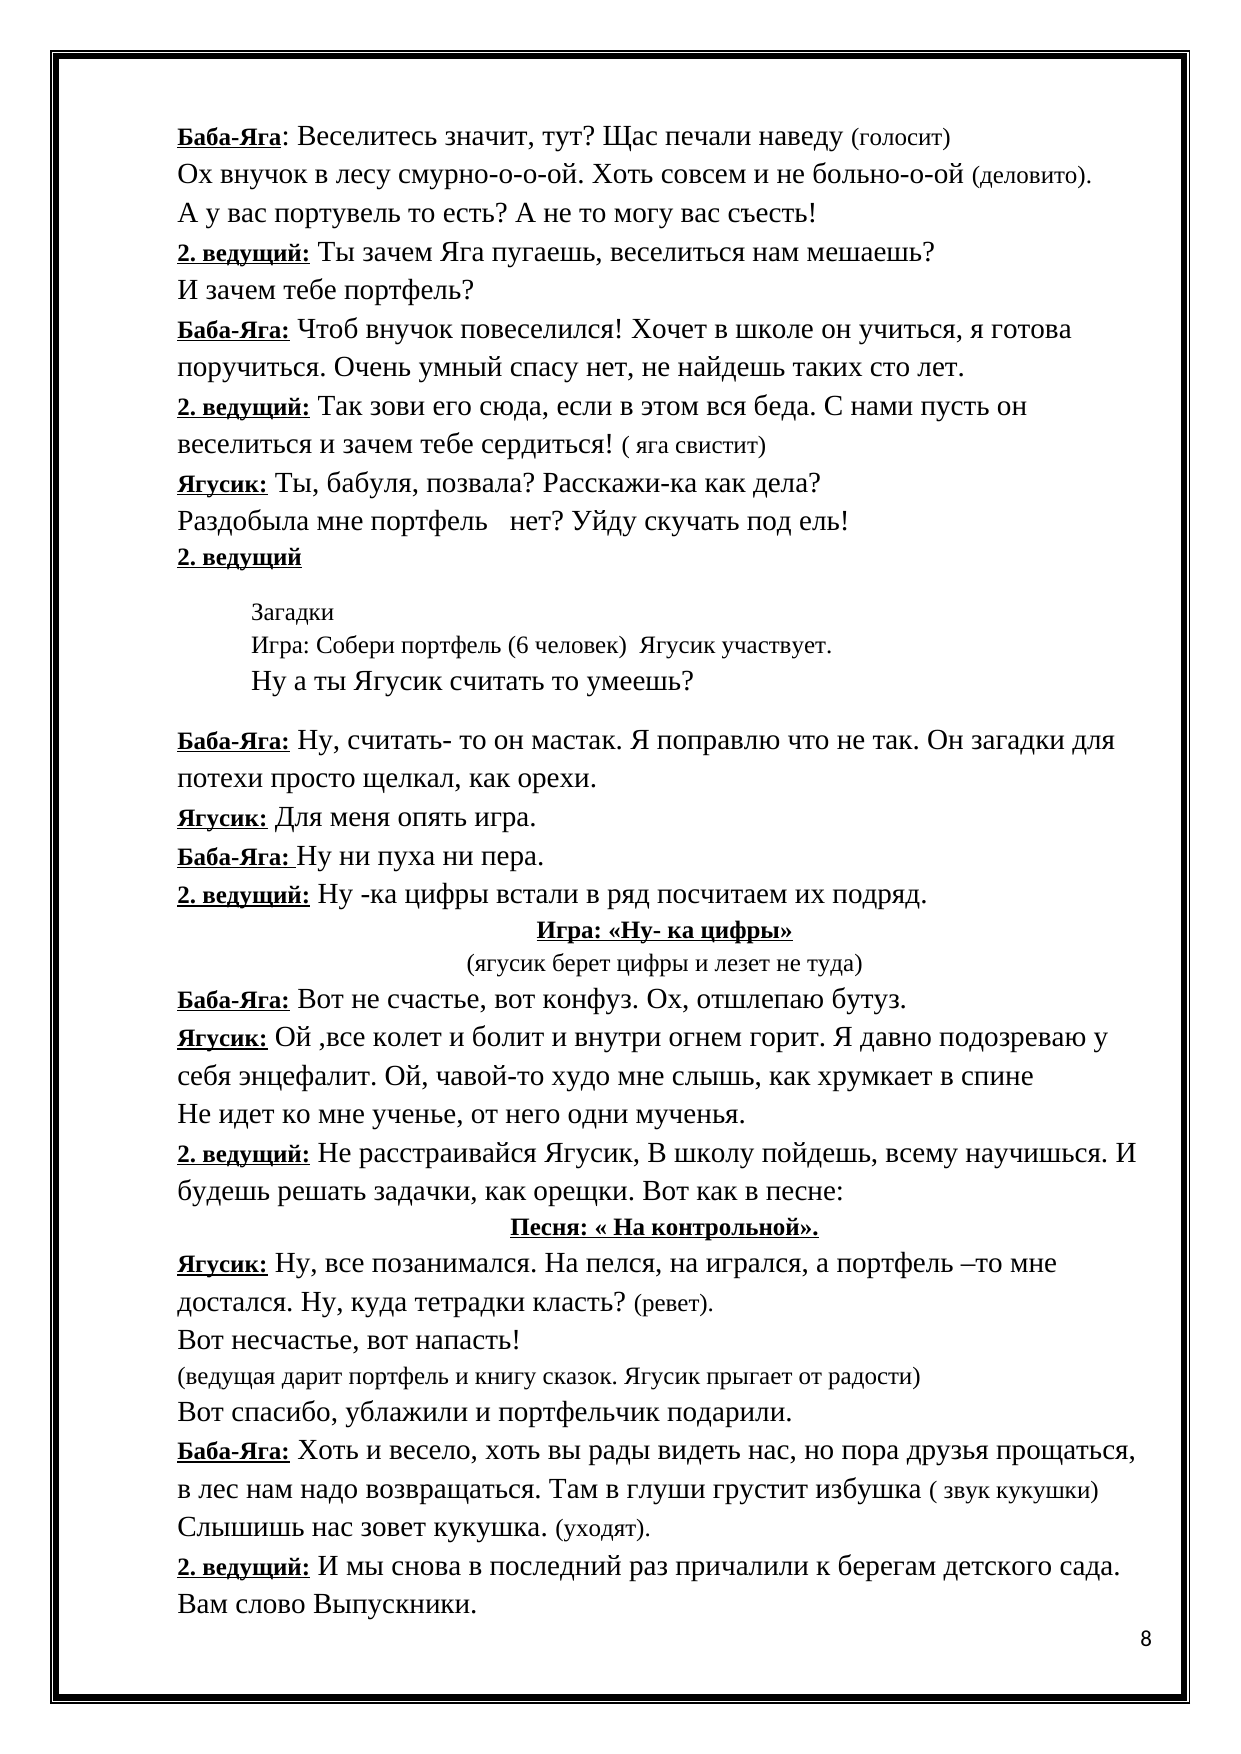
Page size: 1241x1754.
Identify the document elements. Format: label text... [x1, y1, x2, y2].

text Игра: Собери портфель (6 человек) Ягусик участвует. [177, 630, 1152, 658]
text 2. ведущий: Ты зачем Яга пугаешь, веселиться нам мешаешь? [177, 234, 1152, 267]
text 2. ведущий [177, 542, 1152, 571]
text Не идет ко мне ученье, от него одни мученья. [177, 1096, 1152, 1130]
text И зачем тебе портфель? [177, 272, 1152, 306]
text 2. ведущий: Так зови его сюда, если в этом вся беда. С нами пусть он веселиться и зачем тебе сердиться! ( яга свистит) [177, 388, 1152, 460]
text Ягусик: Для меня опять игра. [177, 799, 1152, 833]
text (ведущая дарит портфель и книгу сказок. Ягусик прыгает от радости) [177, 1361, 1152, 1389]
text Ягусик: Ты, бабуля, позвала? Расскажи-ка как дела? [177, 465, 1152, 498]
text (ягусик берет цифры и лезет не туда) [177, 948, 1152, 977]
text Игра: «Ну- ка цифры» [177, 915, 1152, 943]
text Вам слово Выпускники. [177, 1586, 1152, 1620]
text Вот спасибо, ублажили и портфельчик подарили. [177, 1394, 1152, 1427]
text Ягусик: Ой ,все колет и болит и внутри огнем горит. Я давно подозреваю у себя энцефалит. Ой, чавой-то худо мне слышь, как хрумкает в спине [177, 1019, 1152, 1091]
text Баба-Яга: Веселитесь значит, тут? Щас печали наведу (голосит) [177, 118, 1152, 152]
text 2. ведущий: Не расстраивайся Ягусик, В школу пойдешь, всему научишься. И будешь решать задачки, как орещки. Вот как в песне: [177, 1135, 1152, 1207]
text Ох внучок в лесу смурно-о-о-ой. Хоть совсем и не больно-о-ой (деловито). [177, 157, 1152, 190]
text Слышишь нас зовет кукушка. (уходят). [177, 1509, 1152, 1543]
text 2. ведущий: Ну -ка цифры встали в ряд посчитаем их подряд. [177, 876, 1152, 910]
text Песня: « На контрольной». [177, 1212, 1152, 1241]
text Баба-Яга: Чтоб внучок повеселился! Хочет в школе он учиться, я готова поручиться. Очень умный спасу нет, не найдешь таких сто лет. [177, 311, 1152, 383]
text Загадки [177, 597, 1152, 625]
text Баба-Яга: Хоть и весело, хоть вы рады видеть нас, но пора друзья прощаться, в лес нам надо возвращаться. Там в глуши грустит избушка ( звук кукушки) [177, 1432, 1152, 1504]
text Вот несчастье, вот напасть! [177, 1322, 1152, 1356]
text 2. ведущий: И мы снова в последний раз причалили к берегам детского сада. [177, 1548, 1152, 1581]
text Раздобыла мне портфель нет? Уйду скучать под ель! [177, 503, 1152, 537]
text Баба-Яга: Вот не счастье, вот конфуз. Ох, отшлепаю бутуз. [177, 981, 1152, 1014]
text А у вас портувель то есть? А не то могу вас съесть! [177, 195, 1152, 229]
text Баба-Яга: Ну, считать- то он мастак. Я поправлю что не так. Он загадки для потехи просто щелкал, как орехи. [177, 722, 1152, 794]
text Ну а ты Ягусик считать то умеешь? [177, 663, 1152, 696]
text Ягусик: Ну, все позанимался. На пелся, на игрался, а портфель –то мне достался. Ну, куда тетрадки класть? (ревет). [177, 1245, 1152, 1317]
text Баба-Яга: Ну ни пуха ни пера. [177, 838, 1152, 871]
